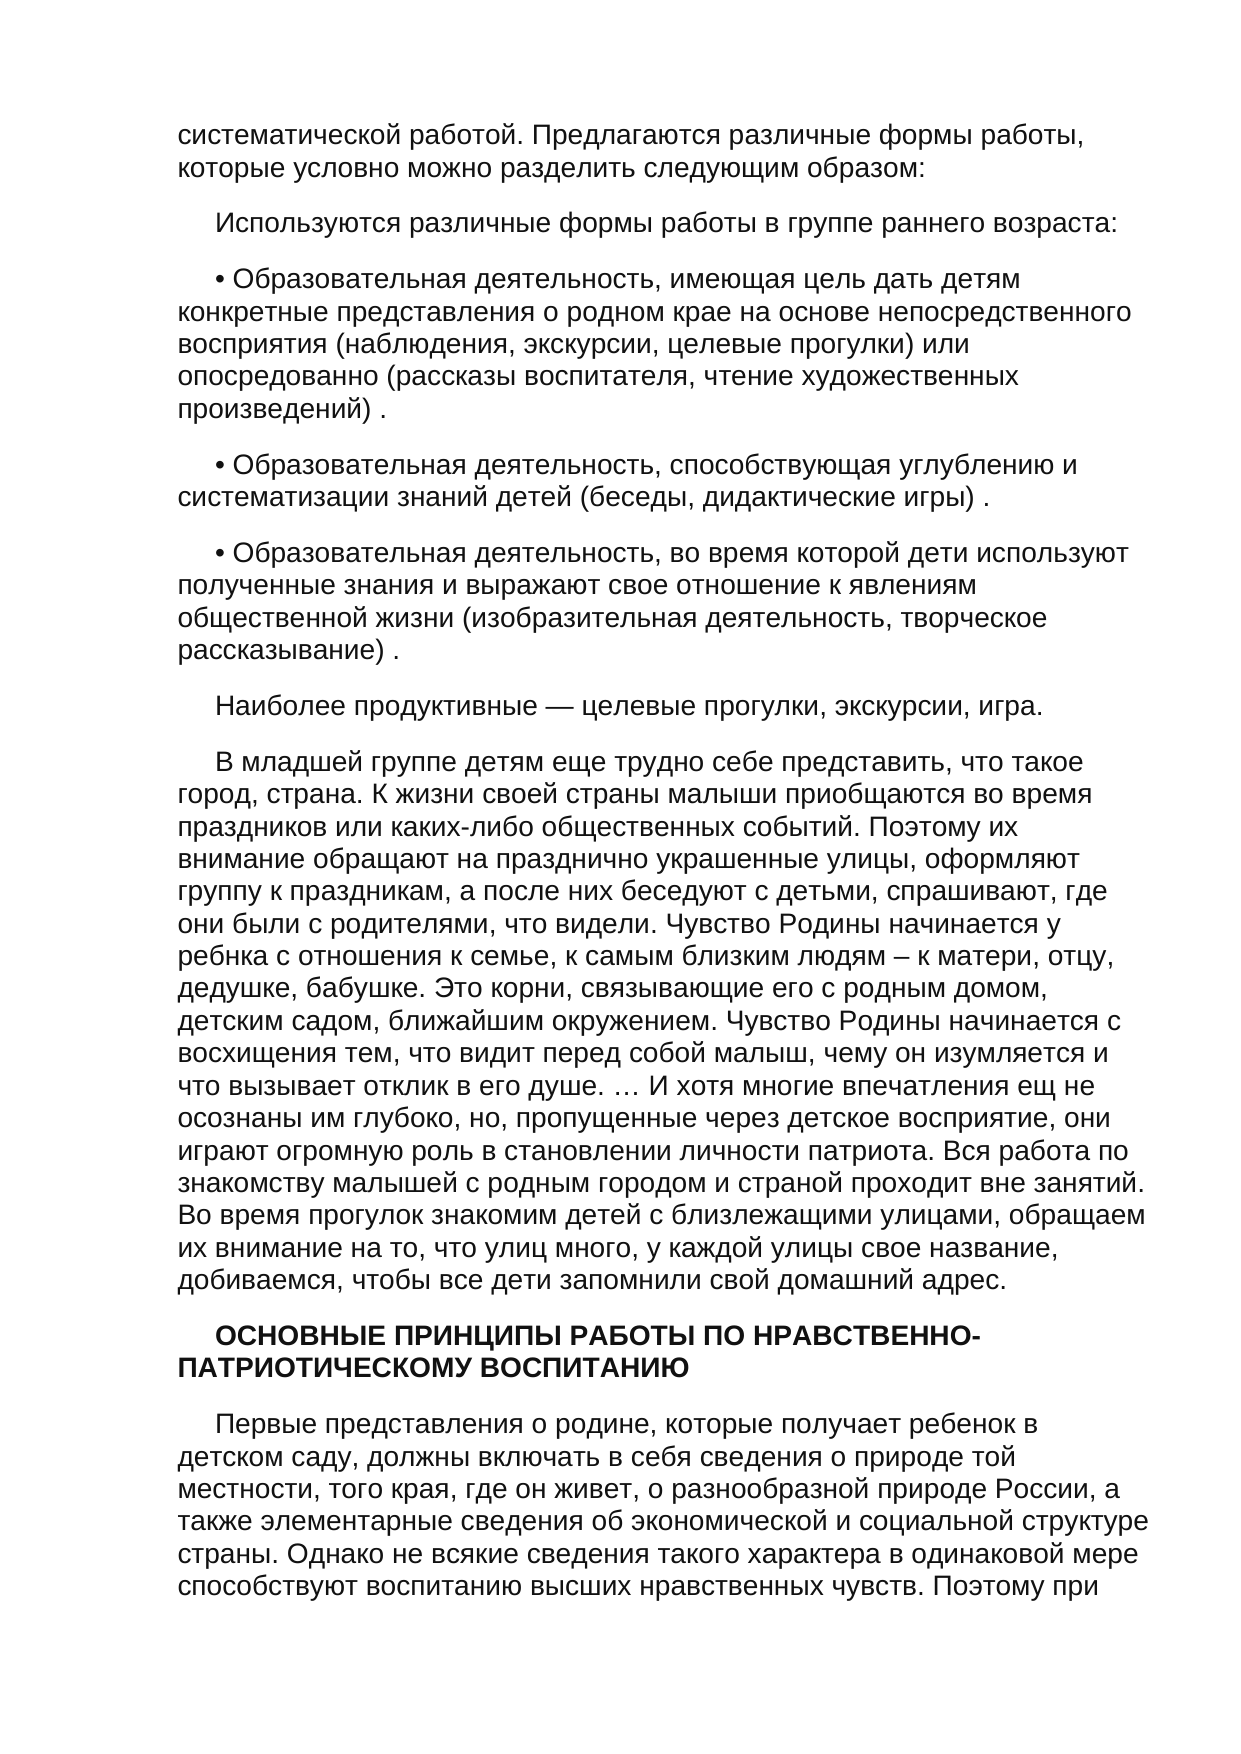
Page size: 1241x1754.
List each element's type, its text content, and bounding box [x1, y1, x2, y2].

text ОСНОВНЫЕ ПРИНЦИПЫ РАБОТЫ ПО НРАВСТВЕННО-ПАТРИОТИЧЕСКОМУ ВОСПИТАНИЮ [177, 1319, 1152, 1384]
text Используются различные формы работы в группе раннего возраста: [177, 206, 1152, 239]
text • Образовательная деятельность, во время которой дети используют полученные знания и выражают свое отношение к явлениям общественной жизни (изобразительная деятельность, творческое рассказывание) . [177, 536, 1152, 665]
text В младшей группе детям еще трудно себе представить, что такое город, страна. К жизни своей страны малыши приобщаются во время праздников или каких-либо общественных событий. Поэтому их внимание обращают на празднично украшенные улицы, оформляют группу к праздникам, а после них беседуют с детьми, спрашивают, где они были с родителями, что видели. Чувство Родины начинается у ребнка с отношения к семье, к самым близким людям – к матери, отцу, дедушке, бабушке. Это корни, связывающие его с родным домом, детским садом, ближайшим окружением. Чувство Родины начинается с восхищения тем, что видит перед собой малыш, чему он изумляется и что вызывает отклик в его душе. … И хотя многие впечатления ещ не осознаны им глубоко, но, пропущенные через детское восприятие, они играют огромную роль в становлении личности патриота. Вся работа по знакомству малышей с родным городом и страной проходит вне занятий. Во время прогулок знакомим детей с близлежащими улицами, обращаем их внимание на то, что улиц много, у каждой улицы свое название, добиваемся, чтобы все дети запомнили свой домашний адрес. [177, 745, 1152, 1295]
text • Образовательная деятельность, способствующая углублению и систематизации знаний детей (беседы, дидактические игры) . [177, 448, 1152, 512]
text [177, 118, 1152, 183]
text Наиболее продуктивные — целевые прогулки, экскурсии, игра. [177, 689, 1152, 721]
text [177, 1407, 1152, 1601]
text • Образовательная деятельность, имеющая цель дать детям конкретные представления о родном крае на основе непосредственного восприятия (наблюдения, экскурсии, целевые прогулки) или опосредованно (рассказы воспитателя, чтение художественных произведений) . [177, 262, 1152, 424]
